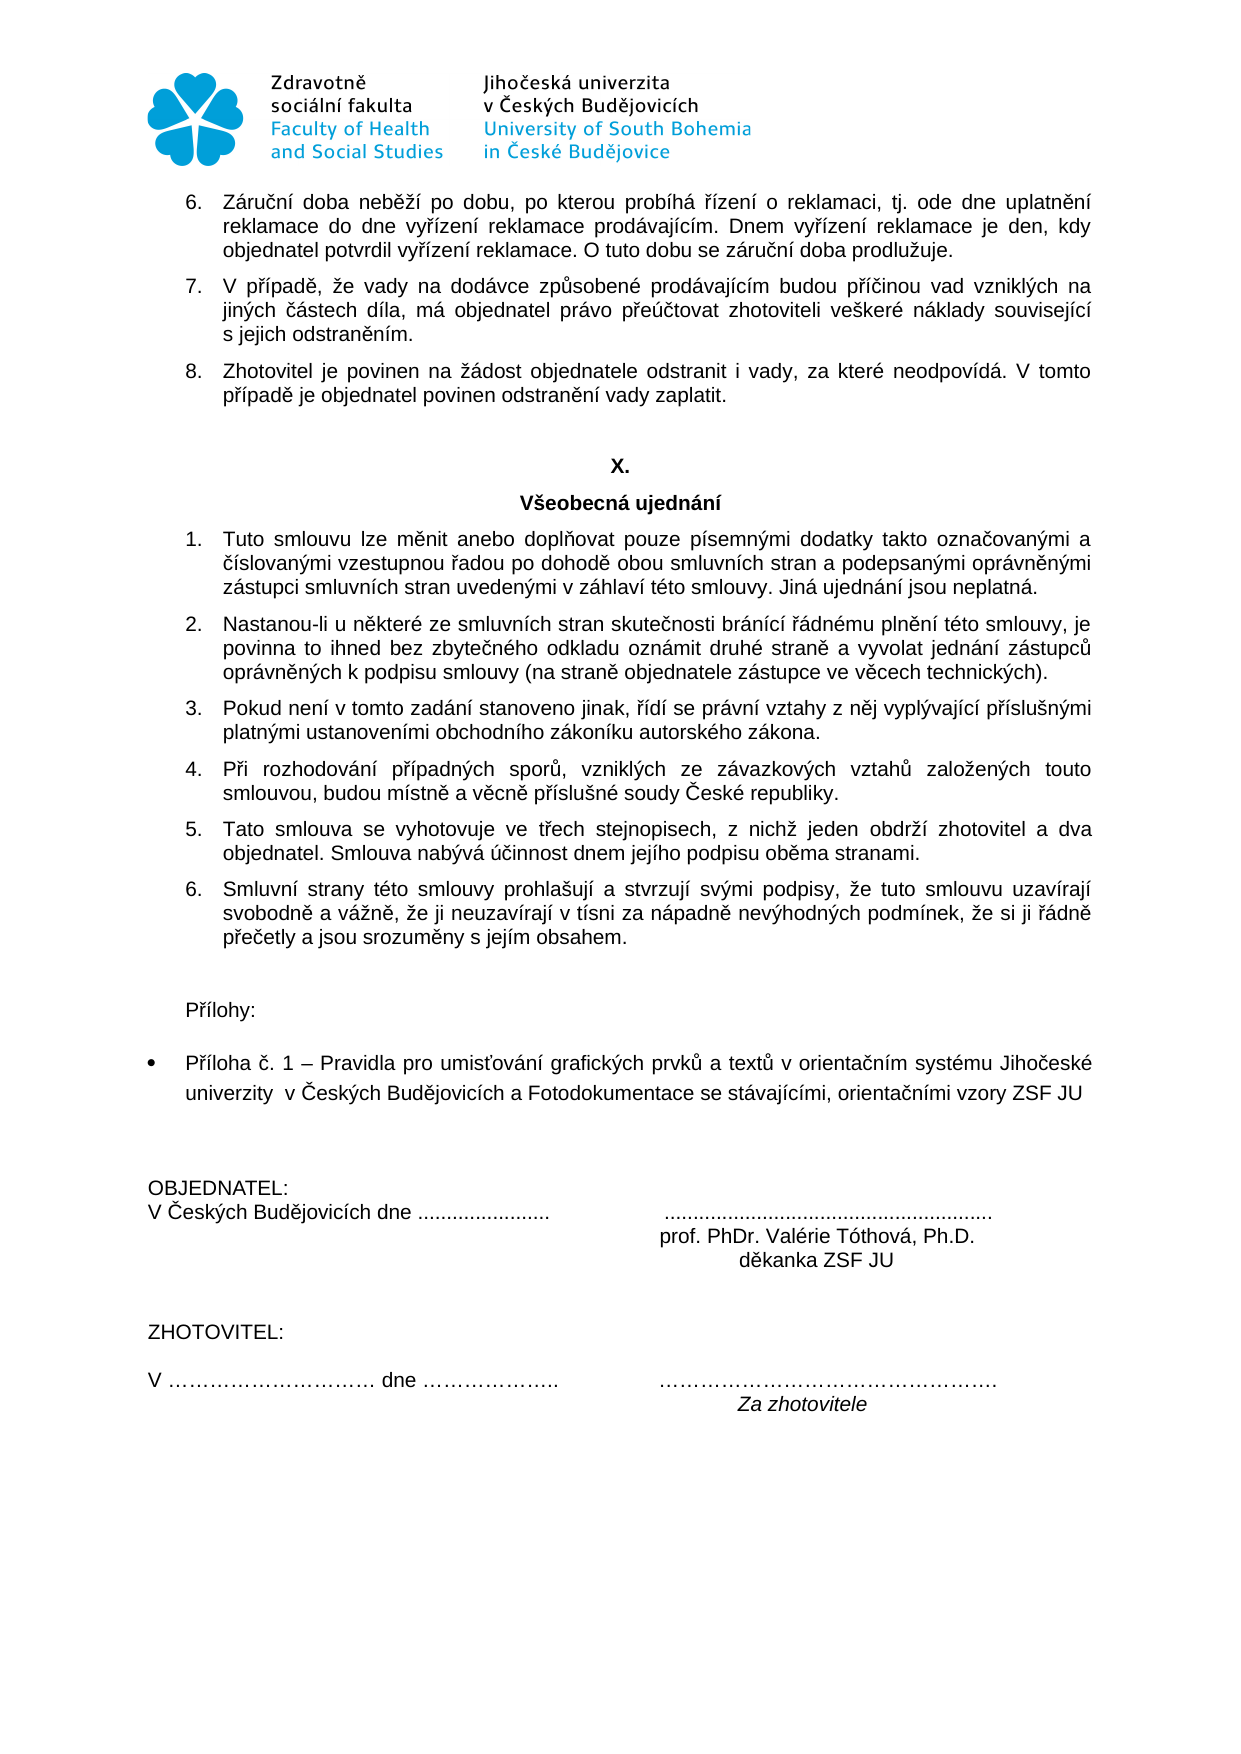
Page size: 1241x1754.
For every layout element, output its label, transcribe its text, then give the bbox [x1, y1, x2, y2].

list Pokud není v tomto zadání stanoveno jinak, řídí se právní vztahy z něj vyplývající příslušnými platnými ustanoveními obchodního zákoníku autorského zákona. [185, 696, 1092, 744]
list Při rozhodování případných sporů, vzniklých ze závazkových vztahů založených touto smlouvou, budou místně a věcně příslušné soudy České republiky. [185, 756, 1092, 804]
text Přílohy: [185, 998, 1092, 1022]
list V případě, že vady na dodávce způsobené prodávajícím budou příčinou vad vzniklých na jiných částech díla, má objednatel právo přeúčtovat zhotoviteli veškeré náklady související s jejich odstraněním. [185, 274, 1092, 346]
list Tato smlouva se vyhotovuje ve třech stejnopisech, z nichž jeden obdrží zhotovitel a dva objednatel. Smlouva nabývá účinnost dnem jejího podpisu oběma stranami. [185, 817, 1092, 865]
text Za zhotovitele [148, 1392, 1092, 1416]
list Zhotovitel je povinen na žádost objednatele odstranit i vady, za které neodpovídá. V tomto případě je objednatel povinen odstranění vady zaplatit. [185, 358, 1092, 406]
text X. [148, 454, 1092, 478]
list Nastanou-li u některé ze smluvních stran skutečnosti bránící řádnému plnění této smlouvy, je povinna to ihned bez zbytečného odkladu oznámit druhé straně a vyvolat jednání zástupců oprávněných k podpisu smlouvy (na straně objednatele zástupce ve věcech technických). [185, 612, 1092, 683]
text děkanka ZSF JU [223, 1248, 1092, 1272]
list Smluvní strany této smlouvy prohlašují a stvrzují svými podpisy, že tuto smlouvu uzavírají svobodně a vážně, že ji neuzavírají v tísni za nápadně nevýhodných podmínek, že si ji řádně přečetly a jsou srozuměny s jejím obsahem. [185, 877, 1092, 949]
text Všeobecná ujednání [148, 491, 1092, 515]
picture [147, 73, 751, 166]
text V Českých Budějovicích dne ....................... ......................................................... [148, 1200, 1092, 1224]
text ZHOTOVITEL: [148, 1320, 1092, 1344]
text prof. PhDr. Valérie Tóthová, Ph.D. [223, 1224, 1092, 1248]
text Objednatel: [148, 1176, 1092, 1200]
text …………………………………………. [148, 1368, 1092, 1392]
list Příloha č. 1 – Pravidla pro umisťování grafických prvků a textů v orientačním systému Jihočeské univerzity v Českých Budějovicích a Fotodokumentace se stávajícími, orientačními vzory ZSF JU [148, 1046, 1092, 1104]
list Tuto smlouvu lze měnit anebo doplňovat pouze písemnými dodatky takto označovanými a číslovanými vzestupnou řadou po dohodě obou smluvních stran a podepsanými oprávněnými zástupci smluvních stran uvedenými v záhlaví této smlouvy. Jiná ujednání jsou neplatná. [185, 527, 1092, 599]
list Záruční doba neběží po dobu, po kterou probíhá řízení o reklamaci, tj. ode dne uplatnění reklamace do dne vyřízení reklamace prodávajícím. Dnem vyřízení reklamace je den, kdy objednatel potvrdil vyřízení reklamace. O tuto dobu se záruční doba prodlužuje. [185, 190, 1092, 262]
